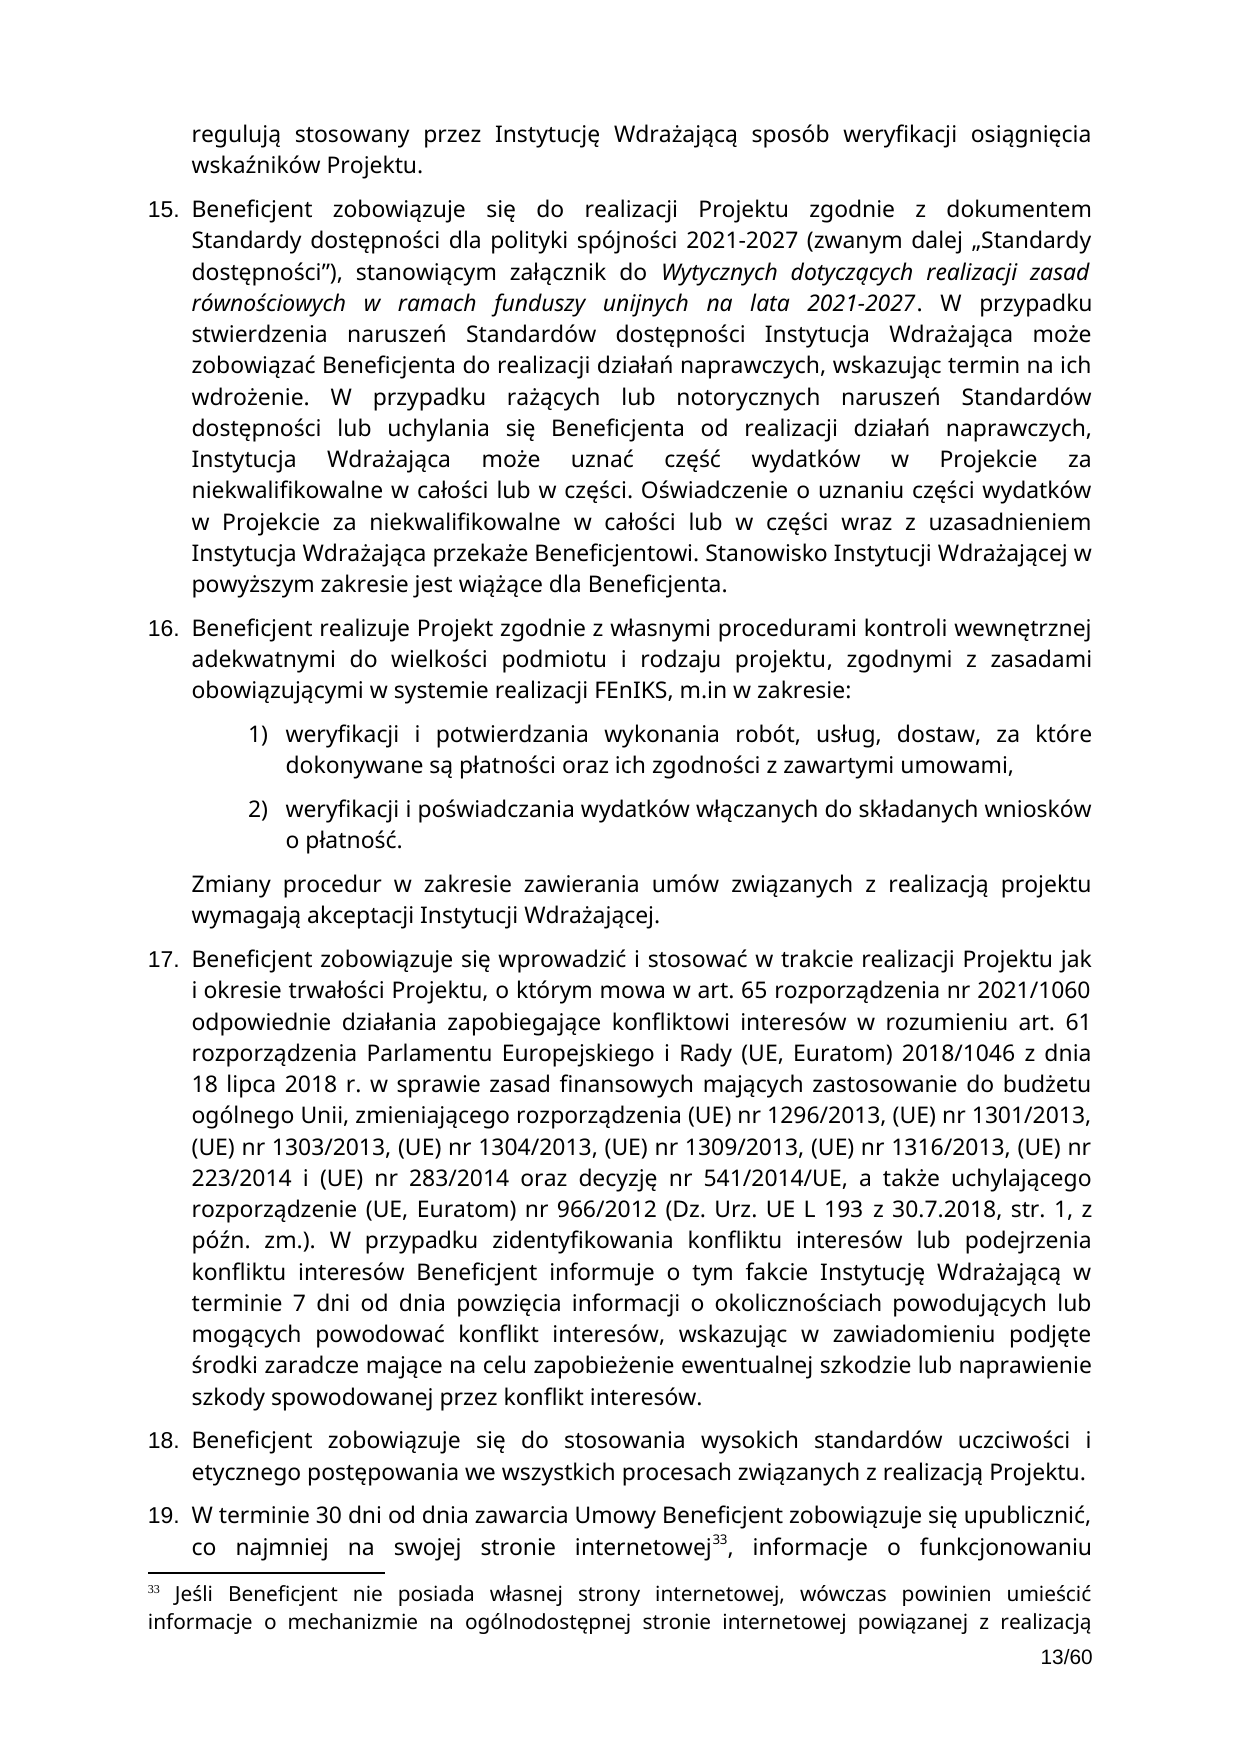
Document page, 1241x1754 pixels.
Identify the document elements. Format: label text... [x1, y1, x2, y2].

list Beneficjent realizuje Projekt zgodnie z własnymi procedurami kontroli wewnętrznej adekwatnymi do wielkości podmiotu i rodzaju projektu, zgodnymi z zasadami obowiązującymi w systemie realizacji FEnIKS, m.in w zakresie: [148, 612, 1092, 706]
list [148, 1499, 1092, 1562]
text Zmiany procedur w zakresie zawierania umów związanych z realizacją projektu wymagają akceptacji Instytucji Wdrażającej. [191, 868, 1092, 931]
list Beneficjent zobowiązuje się wprowadzić i stosować w trakcie realizacji Projektu jak i okresie trwałości Projektu, o którym mowa w art. 65 rozporządzenia nr 2021/1060 odpowiednie działania zapobiegające konfliktowi interesów w rozumieniu art. 61 rozporządzenia Parlamentu Europejskiego i Rady (UE, Euratom) 2018/1046 z dnia 18 lipca 2018 r. w sprawie zasad finansowych mających zastosowanie do budżetu ogólnego Unii, zmieniającego rozporządzenia (UE) nr 1296/2013, (UE) nr 1301/2013, (UE) nr 1303/2013, (UE) nr 1304/2013, (UE) nr 1309/2013, (UE) nr 1316/2013, (UE) nr 223/2014 i (UE) nr 283/2014 oraz decyzję nr 541/2014/UE, a także uchylającego rozporządzenie (UE, Euratom) nr 966/2012 (Dz. Urz. UE L 193 z 30.7.2018, str. 1, z późn. zm.). W przypadku zidentyfikowania konfliktu interesów lub podejrzenia konfliktu interesów Beneficjent informuje o tym fakcie Instytucję Wdrażającą w terminie 7 dni od dnia powzięcia informacji o okolicznościach powodujących lub mogących powodować konflikt interesów, wskazując w zawiadomieniu podjęte środki zaradcze mające na celu zapobieżenie ewentualnej szkodzie lub naprawienie szkody spowodowanej przez konflikt interesów. [148, 943, 1092, 1412]
list weryfikacji i potwierdzania wykonania robót, usług, dostaw, za które dokonywane są płatności oraz ich zgodności z zawartymi umowami, [248, 718, 1092, 781]
list weryfikacji i poświadczania wydatków włączanych do składanych wniosków o płatność. [248, 793, 1092, 856]
list Beneficjent zobowiązuje się do stosowania wysokich standardów uczciwości i etycznego postępowania we wszystkich procesach związanych z realizacją Projektu. [148, 1424, 1092, 1487]
list Beneficjent zobowiązuje się do realizacji Projektu zgodnie z dokumentem Standardy dostępności dla polityki spójności 2021-2027 (zwanym dalej „Standardy dostępności”), stanowiącym załącznik do Wytycznych dotyczących realizacji zasad równościowych w ramach funduszy unijnych na lata 2021-2027. W przypadku stwierdzenia naruszeń Standardów dostępności Instytucja Wdrażająca może zobowiązać Beneficjenta do realizacji działań naprawczych, wskazując termin na ich wdrożenie. W przypadku rażących lub notorycznych naruszeń Standardów dostępności lub uchylania się Beneficjenta od realizacji działań naprawczych, Instytucja Wdrażająca może uznać część wydatków w Projekcie za niekwalifikowalne w całości lub w części. Oświadczenie o uznaniu części wydatków w Projekcie za niekwalifikowalne w całości lub w części wraz z uzasadnieniem Instytucja Wdrażająca przekaże Beneficjentowi. Stanowisko Instytucji Wdrażającej w powyższym zakresie jest wiążące dla Beneficjenta. [148, 193, 1092, 599]
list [148, 118, 1092, 181]
